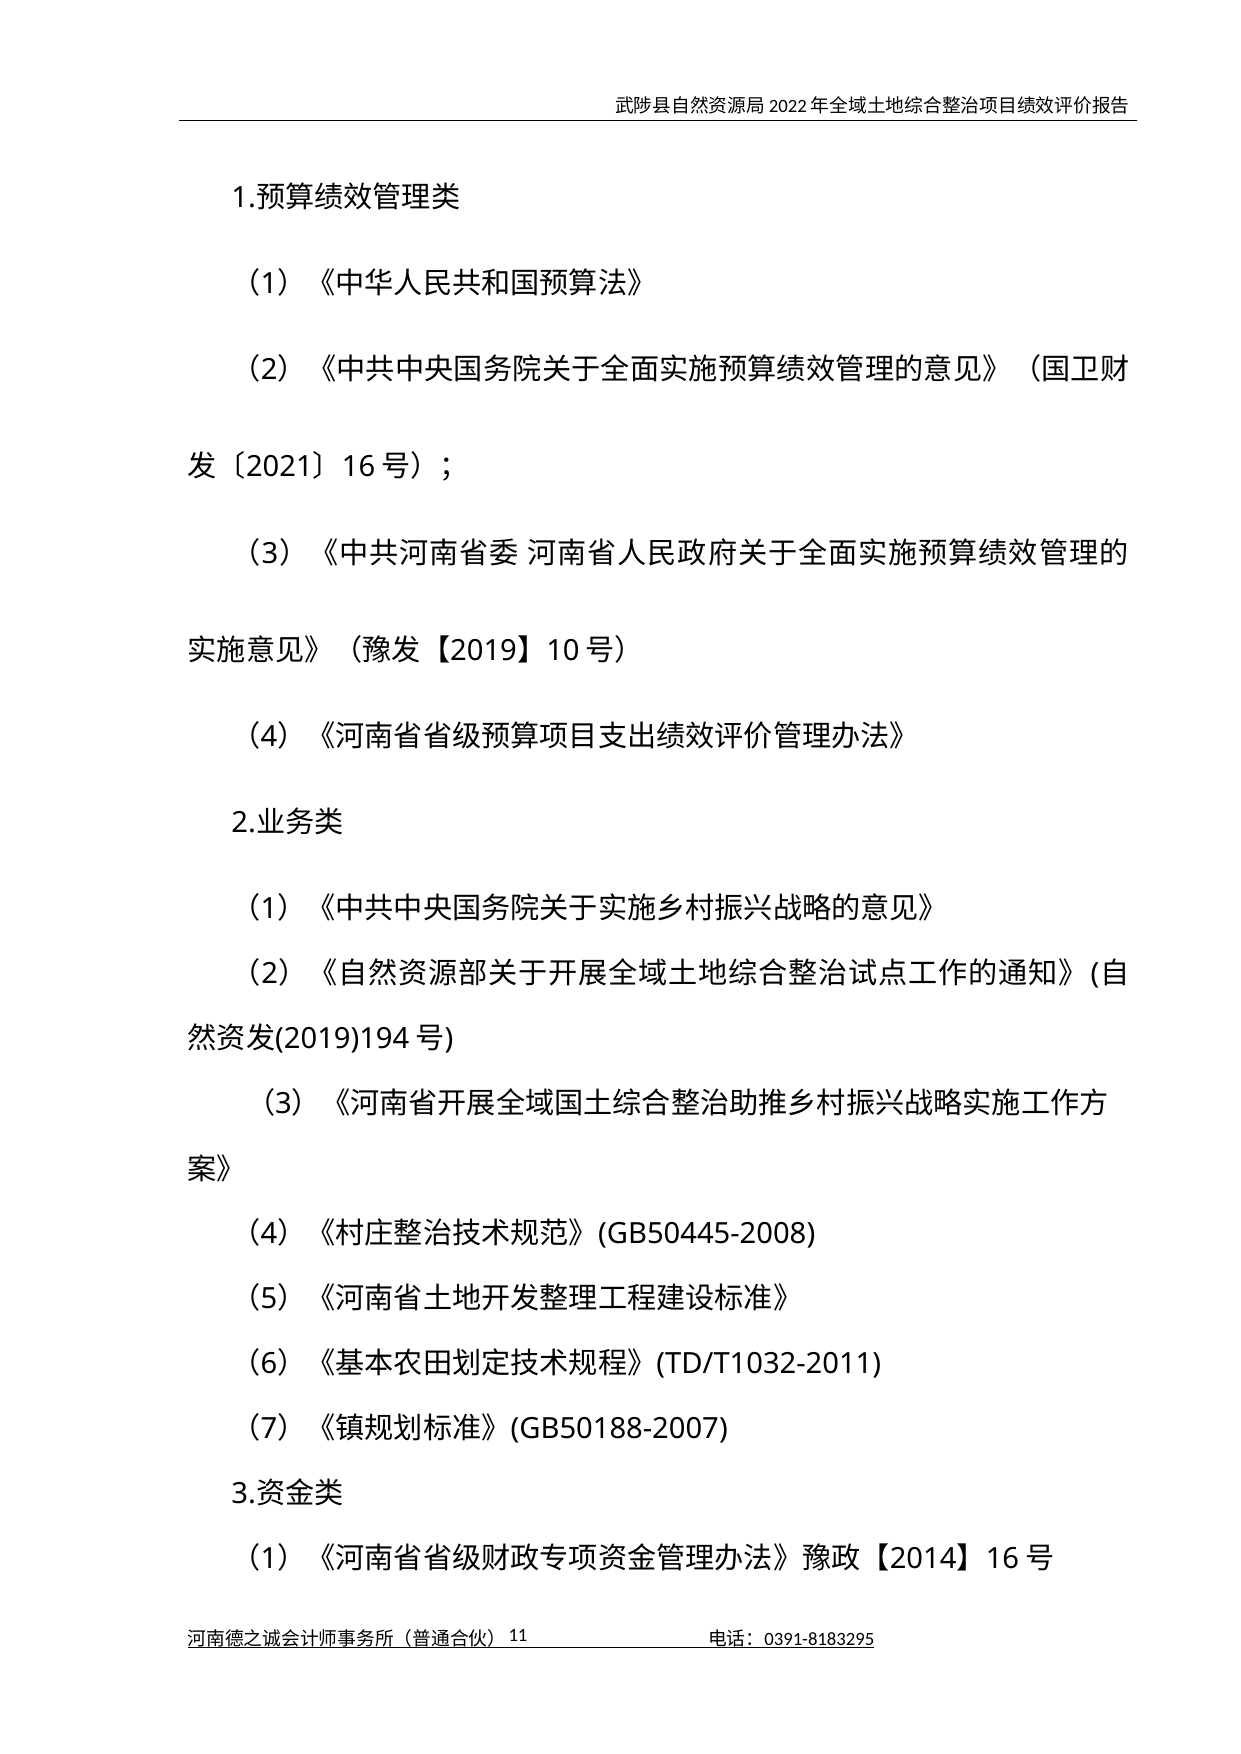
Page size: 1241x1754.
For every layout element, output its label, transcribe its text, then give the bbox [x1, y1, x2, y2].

text （2）《自然资源部关于开展全域土地综合整治试点工作的通知》(自然资发(2019)194号) [187, 939, 1129, 1069]
text （4）《村庄整治技术规范》(GB50445-2008) [187, 1199, 1129, 1264]
text （1）《河南省省级财政专项资金管理办法》豫政【2014】16号 [187, 1524, 1129, 1589]
text 1.预算绩效管理类 [187, 162, 1129, 227]
text （6）《基本农田划定技术规程》(TD/T1032-2011) [187, 1329, 1129, 1394]
text 2.业务类 [187, 788, 1129, 853]
text （1）《中共中央国务院关于实施乡村振兴战略的意见》 [187, 874, 1129, 939]
text （1）《中华人民共和国预算法》 [187, 248, 1129, 313]
text （4）《河南省省级预算项目支出绩效评价管理办法》 [187, 702, 1129, 767]
text 3.资金类 [187, 1459, 1129, 1524]
text （5）《河南省土地开发整理工程建设标准》 [187, 1264, 1129, 1329]
text （2）《中共中央国务院关于全面实施预算绩效管理的意见》（国卫财发〔2021〕16号）； [187, 334, 1129, 497]
text （7）《镇规划标准》(GB50188-2007) [187, 1394, 1129, 1459]
text 案》 [187, 1134, 1129, 1199]
text （3）《河南省开展全域国土综合整治助推乡村振兴战略实施工作方 [187, 1069, 1129, 1134]
text （3）《中共河南省委 河南省人民政府关于全面实施预算绩效管理的实施意见》（豫发【2019】10号） [187, 518, 1129, 680]
